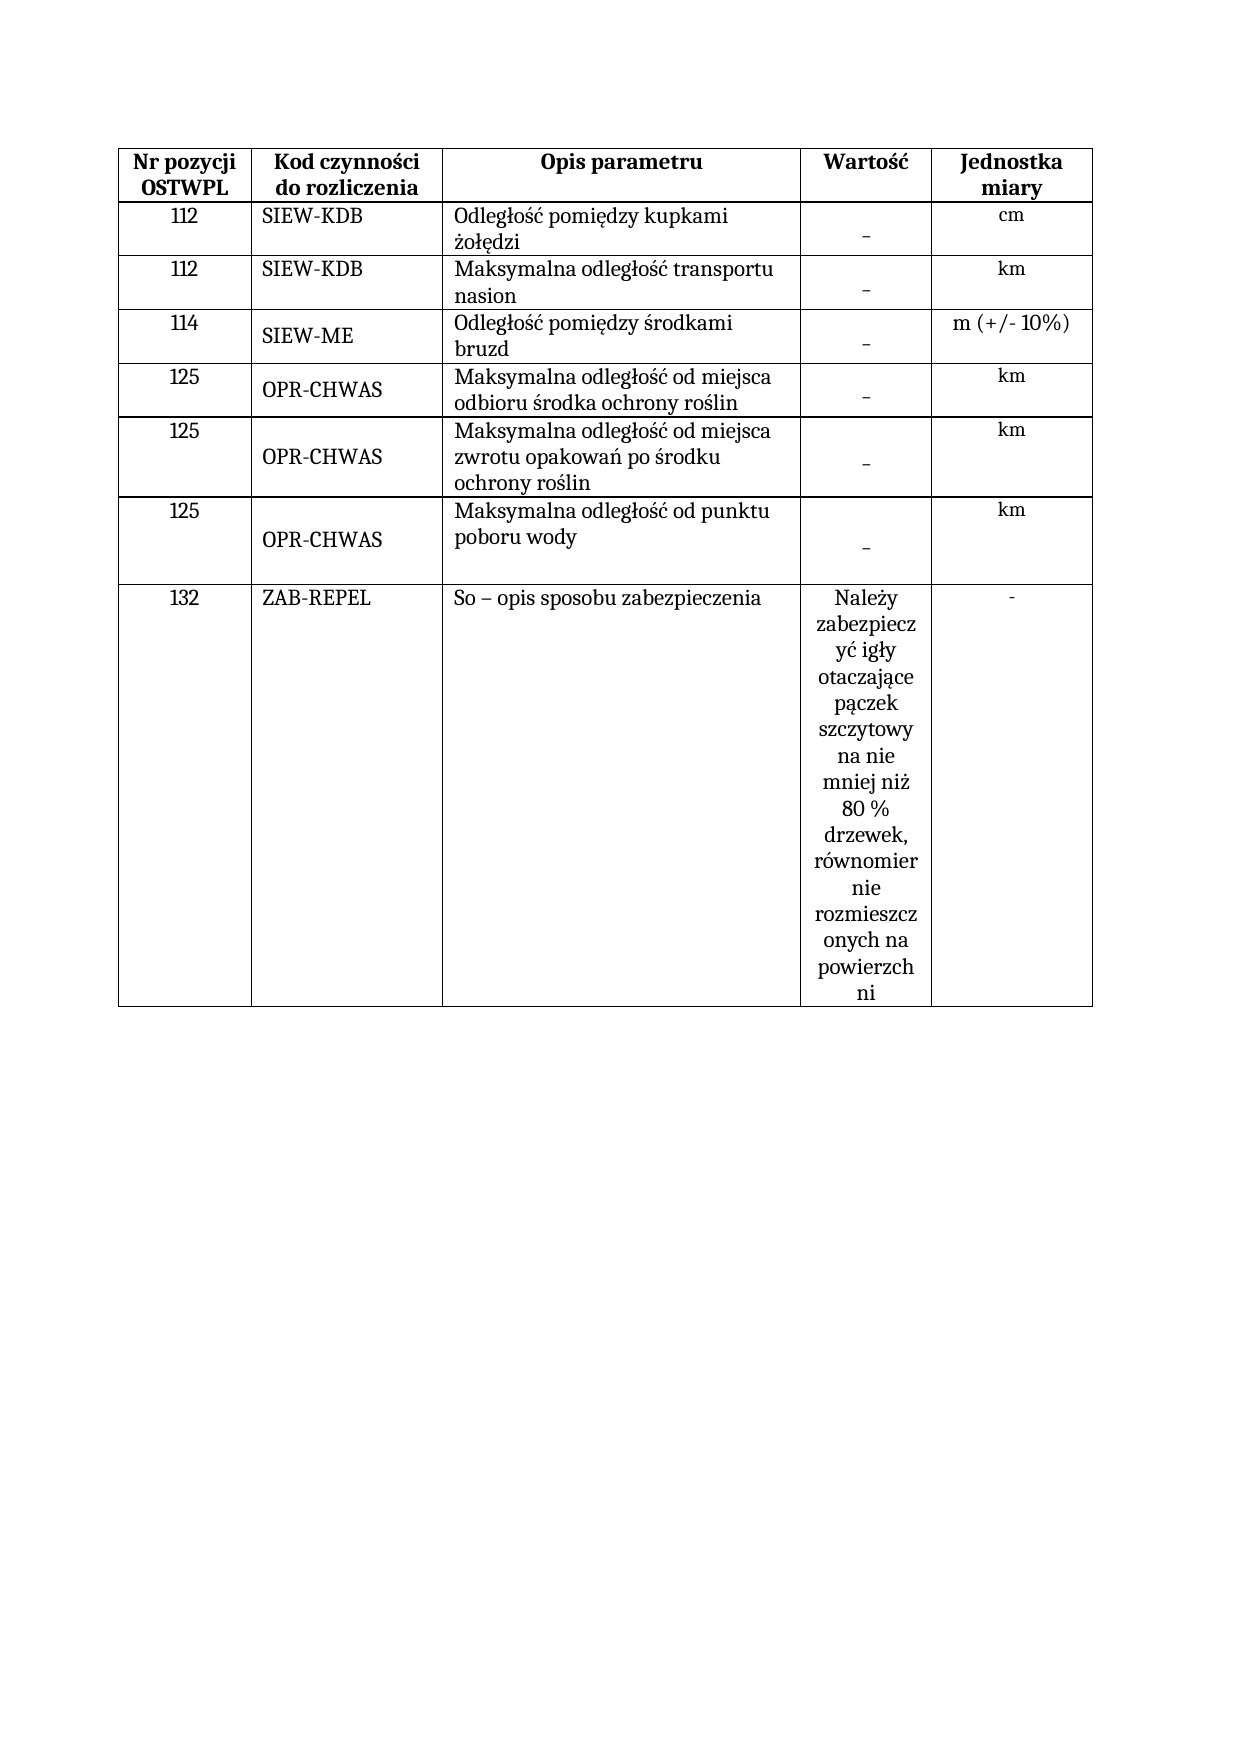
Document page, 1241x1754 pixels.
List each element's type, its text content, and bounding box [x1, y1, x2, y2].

table_cell Odległość pomiędzy środkami bruzd [443, 310, 800, 363]
table_cell SIEW-KDB [252, 203, 442, 255]
table_cell Odległość pomiędzy kupkami żołędzi [443, 203, 800, 255]
table_cell _ [801, 418, 931, 496]
table_cell cm [932, 203, 1092, 255]
table_cell 125 [119, 418, 251, 496]
table_cell km [932, 256, 1092, 309]
table_cell km [932, 364, 1092, 416]
table_cell Należy zabezpieczyć igły otaczające pączek szczytowy na nie mniej niż 80 % drzewek, równomiernie rozmieszczonych na powierzchni [801, 585, 931, 1006]
table_cell 114 [119, 310, 251, 363]
table_cell Maksymalna odległość od miejsca zwrotu opakowań po środku ochrony roślin [443, 418, 800, 496]
table_cell Maksymalna odległość od punktu poboru wody [443, 498, 800, 583]
table_cell _ [801, 498, 931, 583]
table_cell Maksymalna odległość transportu nasion [443, 256, 800, 309]
table_cell _ [801, 310, 931, 363]
table_cell SIEW-ME [252, 310, 442, 363]
table_cell - [932, 585, 1092, 1006]
table_header Wartość [801, 149, 931, 201]
table_cell km [932, 498, 1092, 583]
table_header Kod czynności do rozliczenia [252, 149, 442, 201]
table_cell So – opis sposobu zabezpieczenia [443, 585, 800, 1006]
table_cell 125 [119, 498, 251, 583]
table_cell SIEW-KDB [252, 256, 442, 309]
table_cell 112 [119, 256, 251, 309]
table_cell km [932, 418, 1092, 496]
table_cell _ [801, 364, 931, 416]
table_header Opis parametru [443, 149, 800, 201]
table_cell OPR-CHWAS [252, 364, 442, 416]
table_cell _ [801, 256, 931, 309]
table_cell 132 [119, 585, 251, 1006]
table_cell OPR-CHWAS [252, 498, 442, 583]
table_header Jednostka miary [932, 149, 1092, 201]
table_cell 125 [119, 364, 251, 416]
table_cell m (+/- 10%) [932, 310, 1092, 363]
table_cell 112 [119, 203, 251, 255]
table_cell ZAB-REPEL [252, 585, 442, 1006]
table_header Nr pozycji OSTWPL [119, 149, 251, 201]
table_cell Maksymalna odległość od miejsca odbioru środka ochrony roślin [443, 364, 800, 416]
table_cell OPR-CHWAS [252, 418, 442, 496]
table_cell _ [801, 203, 931, 255]
